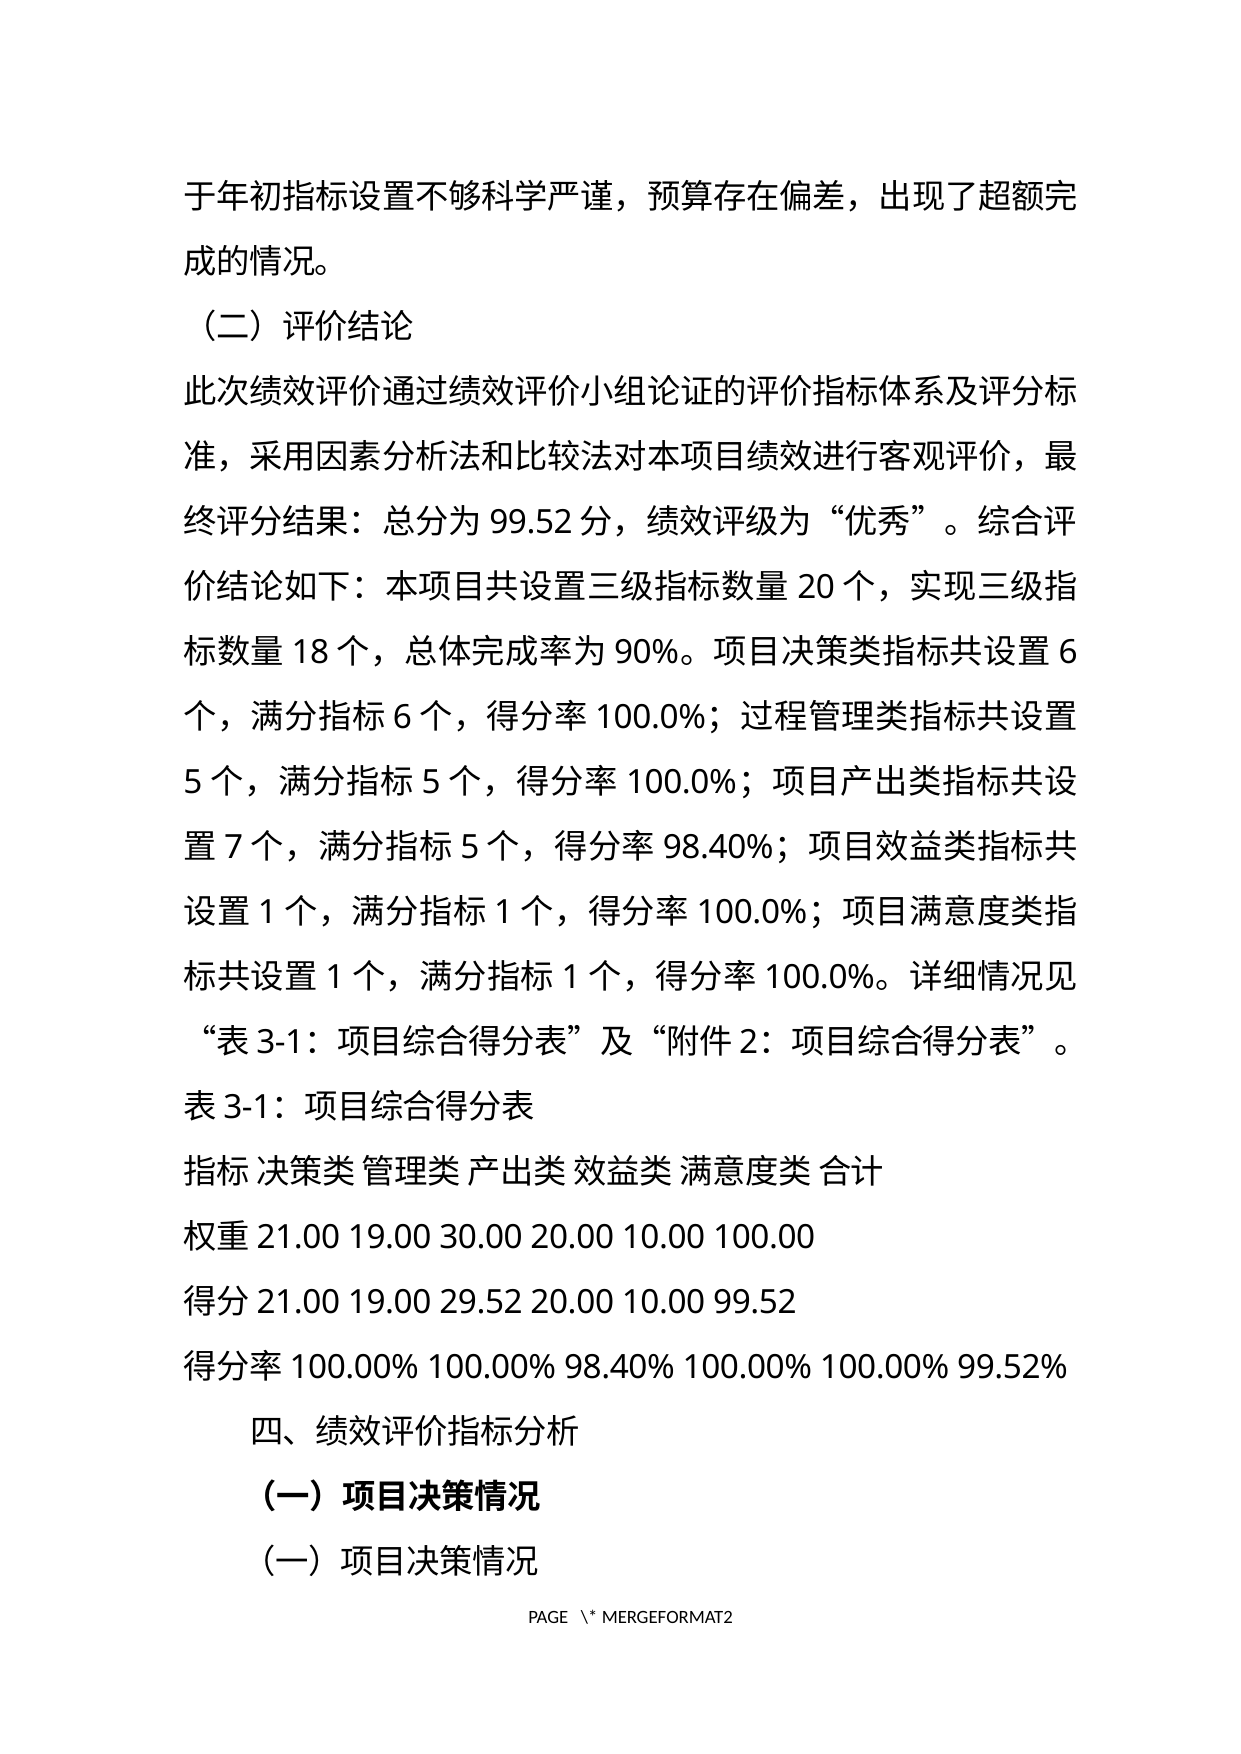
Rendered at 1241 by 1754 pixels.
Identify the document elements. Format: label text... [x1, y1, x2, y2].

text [183, 162, 1078, 1397]
text 四、绩效评价指标分析 [183, 1397, 1078, 1462]
text （一）项目决策情况 [183, 1462, 1078, 1527]
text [183, 1527, 1078, 1592]
